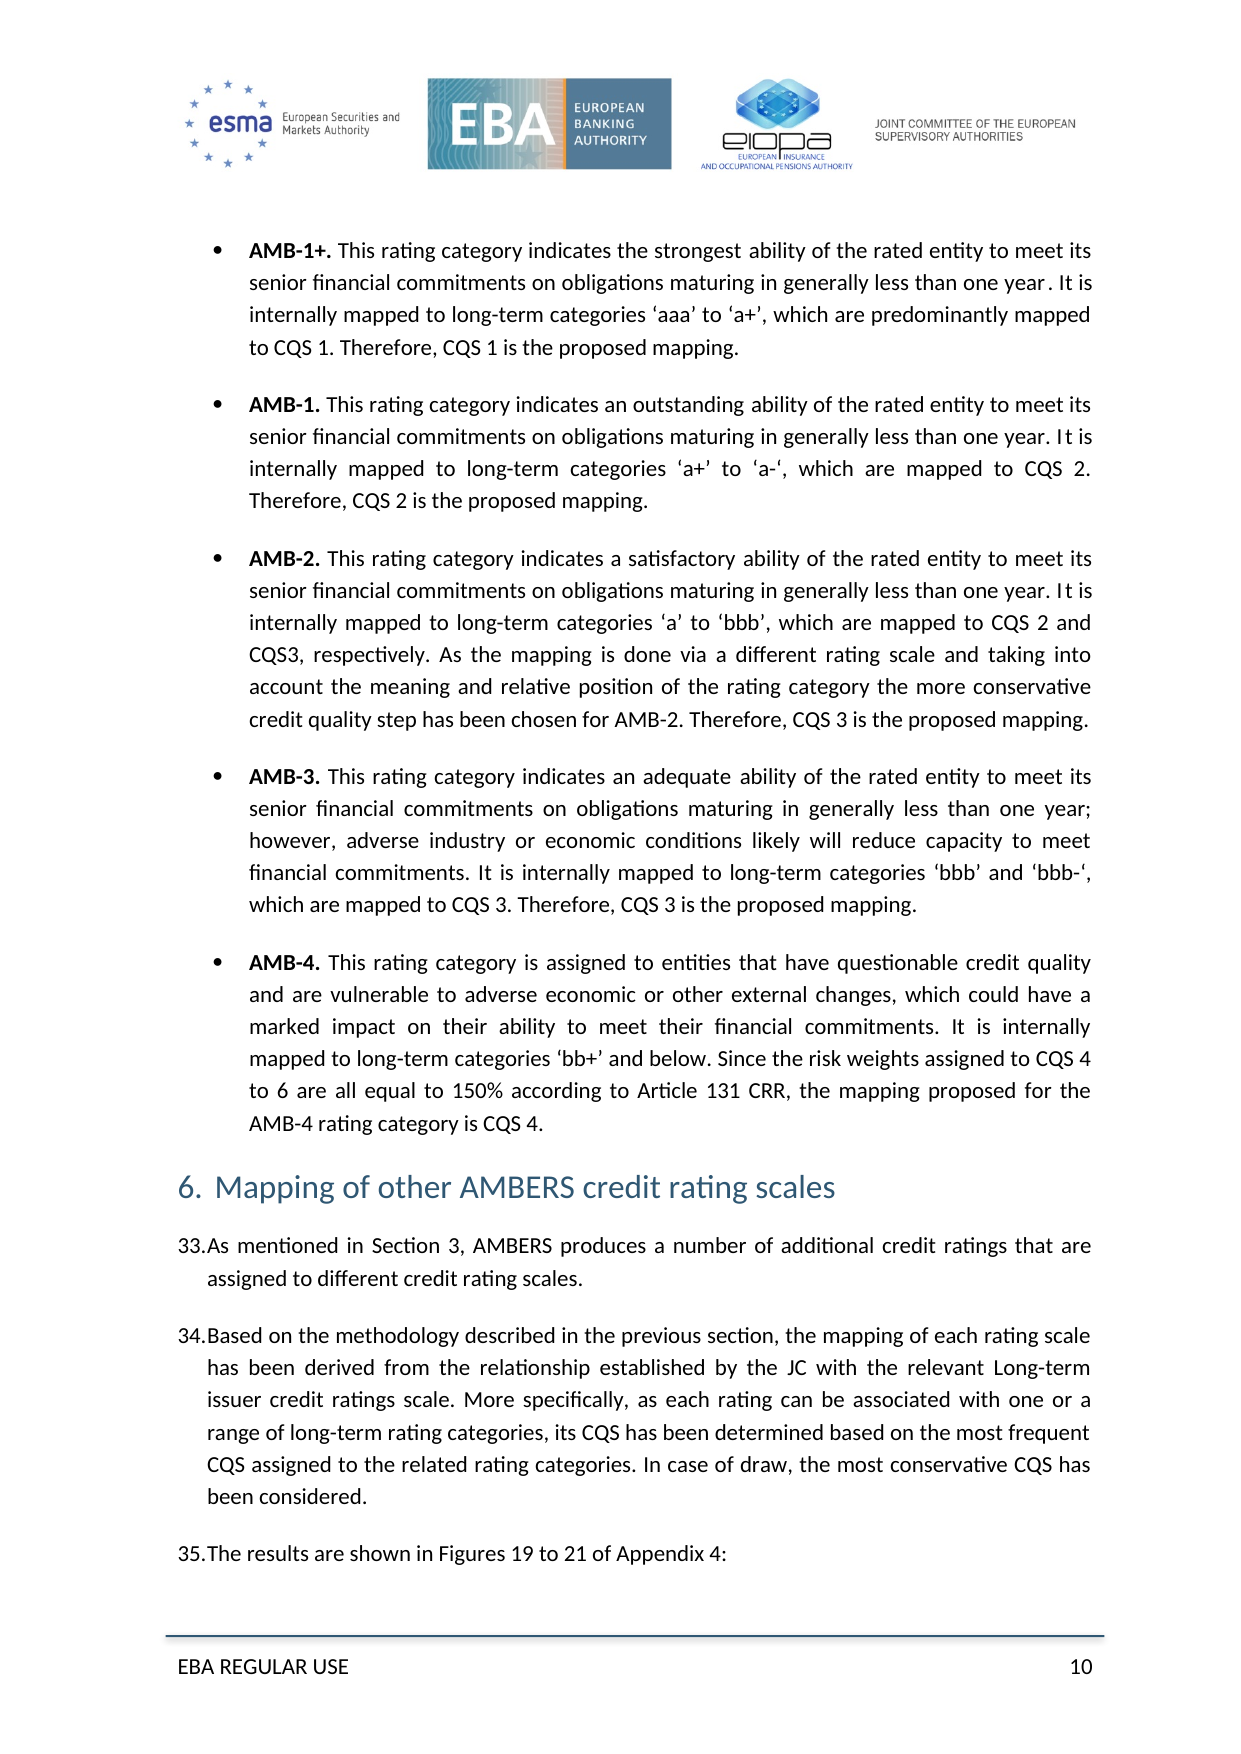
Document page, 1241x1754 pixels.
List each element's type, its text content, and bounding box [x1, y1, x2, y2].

text The results are shown in Figures 19 to 21 of Appendix 4: [177, 1539, 1092, 1567]
text AMB-3. This rating category indicates an adequate ability of the rated entity to meet its senior financial commitments on obligations maturing in generally less than one year; however, adverse industry or economic conditions likely will reduce capacity to meet financial commitments. It is internally mapped to long-term categories ‘bbb’ and ‘bbb-‘, which are mapped to CQS 3. Therefore, CQS 3 is the proposed mapping. [213, 762, 1092, 919]
text AMB-2. This rating category indicates a satisfactory ability of the rated entity to meet its senior financial commitments on obligations maturing in generally less than one year. It is internally mapped to long-term categories ‘a’ to ‘bbb’, which are mapped to CQS 2 and CQS3, respectively. As the mapping is done via a different rating scale and taking into account the meaning and relative position of the rating category the more conservative credit quality step has been chosen for AMB-2. Therefore, CQS 3 is the proposed mapping. [213, 544, 1092, 733]
text AMB-1+. This rating category indicates the strongest ability of the rated entity to meet its senior financial commitments on obligations maturing in generally less than one year. It is internally mapped to long-term categories ‘aaa’ to ‘a+’, which are predominantly mapped to CQS 1. Therefore, CQS 1 is the proposed mapping. [213, 236, 1092, 361]
picture [177, 73, 1088, 174]
text As mentioned in Section 3, AMBERS produces a number of additional credit ratings that are assigned to different credit rating scales. [177, 1232, 1092, 1292]
text AMB-4. This rating category is assigned to entities that have questionable credit quality and are vulnerable to adverse economic or other external changes, which could have a marked impact on their ability to meet their financial commitments. It is internally mapped to long-term categories ‘bb+’ and below. Since the risk weights assigned to CQS 4 to 6 are all equal to 150% according to Article 131 CRR, the mapping proposed for the AMB-4 rating category is CQS 4. [213, 948, 1092, 1137]
text AMB-1. This rating category indicates an outstanding ability of the rated entity to meet its senior financial commitments on obligations maturing in generally less than one year. It is internally mapped to long-term categories ‘a+’ to ‘a-‘, which are mapped to CQS 2. Therefore, CQS 2 is the proposed mapping. [213, 390, 1092, 514]
title Mapping of other AMBERS credit rating scales [177, 1166, 1092, 1207]
text Based on the methodology described in the previous section, the mapping of each rating scale has been derived from the relationship established by the JC with the relevant Long-term issuer credit ratings scale. More specifically, as each rating can be associated with one or a range of long-term rating categories, its CQS has been determined based on the most frequent CQS assigned to the related rating categories. In case of draw, the most conservative CQS has been considered. [177, 1321, 1092, 1510]
